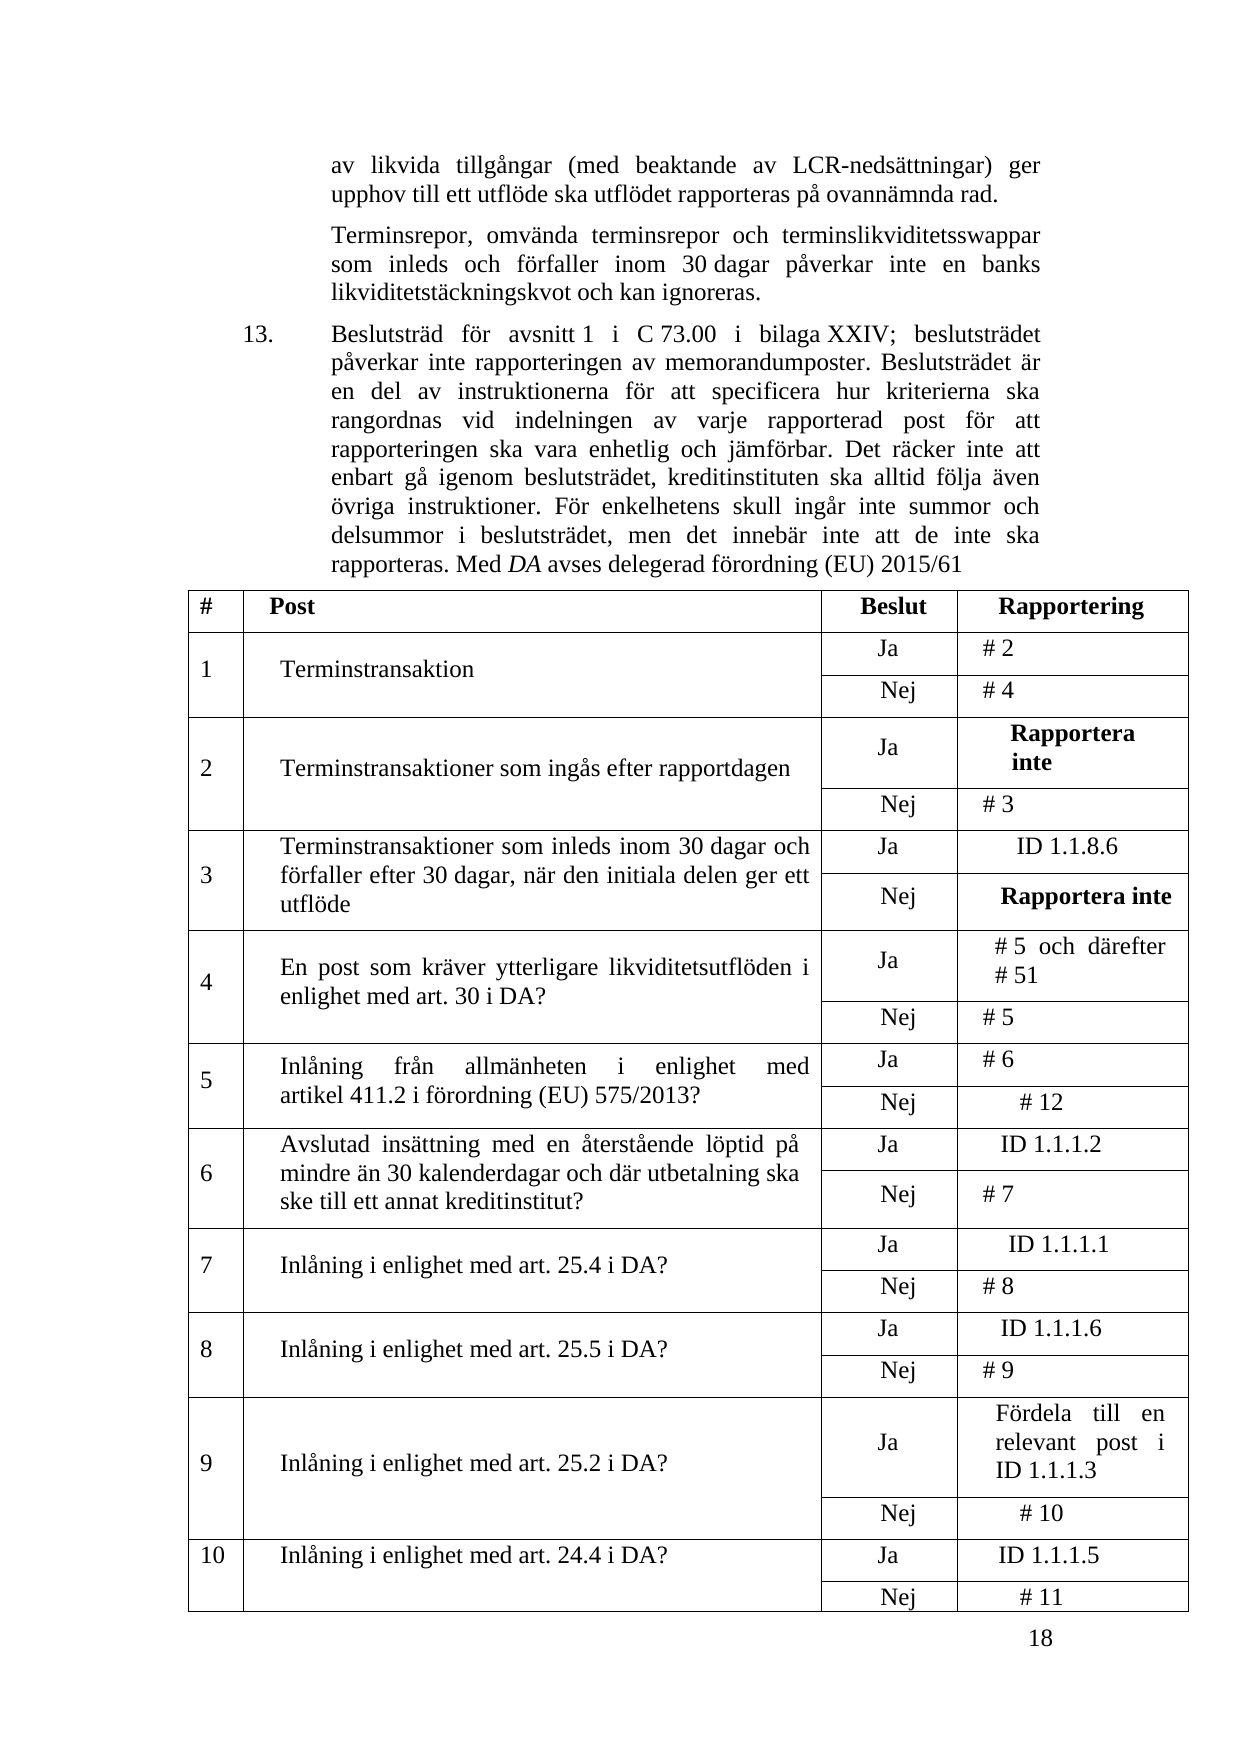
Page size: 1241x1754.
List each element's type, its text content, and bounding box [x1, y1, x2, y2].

table_cell 10 [189, 1540, 243, 1611]
table_cell Ja [822, 633, 957, 674]
table_cell # 2 [958, 633, 1188, 674]
table_header Post [244, 591, 821, 632]
table_cell Ja [822, 831, 957, 872]
table_cell Ja [822, 718, 957, 788]
table_cell Ja [822, 931, 957, 1001]
table_cell Nej [822, 676, 957, 717]
table_cell 7 [189, 1229, 243, 1312]
text Terminsrepor, omvända terminsrepor och terminslikviditetsswappar som inleds och förfaller inom 30 dagar påverkar inte en banks likviditetstäckningskvot och kan ignoreras. [331, 220, 1041, 306]
table_cell # 5 [958, 1002, 1188, 1043]
table_cell Ja [822, 1129, 957, 1170]
table_cell Rapportera inte [958, 874, 1188, 930]
table_cell 9 [189, 1398, 243, 1539]
table_cell Nej [822, 1356, 957, 1397]
table_cell Inlåning i enlighet med art. 25.2 i DA? [244, 1398, 821, 1539]
table_cell Nej [822, 1582, 957, 1611]
table_header Rapportering [958, 591, 1188, 632]
table_cell # 9 [958, 1356, 1188, 1397]
table_cell ID 1.1.8.6 [958, 831, 1188, 872]
table_cell Nej [822, 1002, 957, 1043]
table_cell # 8 [958, 1271, 1188, 1312]
table_cell Terminstransaktioner som inleds inom 30 dagar och förfaller efter 30 dagar, när den initiala delen ger ett utflöde [244, 831, 821, 930]
table_cell Terminstransaktioner som ingås efter rapportdagen [244, 718, 821, 830]
table_cell # 5 och därefter # 51 [958, 931, 1188, 1001]
table_cell Nej [822, 874, 957, 930]
table_cell Inlåning i enlighet med art. 25.5 i DA? [244, 1313, 821, 1397]
table_cell Avslutad insättning med en återstående löptid på mindre än 30 kalenderdagar och där utbetalning ska ske till ett annat kreditinstitut? [244, 1129, 821, 1228]
table_cell # 12 [958, 1087, 1188, 1128]
table_cell Ja [822, 1540, 957, 1581]
table_cell Nej [822, 1498, 957, 1539]
table_cell Rapportera inte [958, 718, 1188, 788]
table_cell # 4 [958, 676, 1188, 717]
table_cell 1 [189, 633, 243, 717]
table_cell Fördela till en relevant post i ID 1.1.1.3 [958, 1398, 1188, 1497]
table_cell 5 [189, 1044, 243, 1128]
table_cell ID 1.1.1.5 [958, 1540, 1188, 1581]
table_cell ID 1.1.1.1 [958, 1229, 1188, 1270]
table_cell Nej [822, 1087, 957, 1128]
table_cell Terminstransaktion [244, 633, 821, 717]
table_cell Nej [822, 1271, 957, 1312]
table_cell ID 1.1.1.2 [958, 1129, 1188, 1170]
table_cell 8 [189, 1313, 243, 1397]
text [242, 150, 1041, 207]
table_cell Inlåning i enlighet med art. 24.4 i DA? [244, 1540, 821, 1611]
table_cell Inlåning i enlighet med art. 25.4 i DA? [244, 1229, 821, 1312]
table_cell Ja [822, 1044, 957, 1086]
text 13. Beslutsträd för avsnitt 1 i C 73.00 i bilaga XXIV; beslutsträdet påverkar inte rapporteringen av memorandumposter. Beslutsträdet är en del av instruktionerna för att specificera hur kriterierna ska rangordnas vid indelningen av varje rapporterad post för att rapporteringen ska vara enhetlig och jämförbar. Det räcker inte att enbart gå igenom beslutsträdet, kreditinstituten ska alltid följa även övriga instruktioner. För enkelhetens skull ingår inte summor och delsummor i beslutsträdet, men det innebär inte att de inte ska rapporteras. Med DA avses delegerad förordning (EU) 2015/61 [242, 319, 1041, 577]
table_cell Inlåning från allmänheten i enlighet med artikel 411.2 i förordning (EU) 575/2013? [244, 1044, 821, 1128]
table_cell 3 [189, 831, 243, 930]
table_cell # 6 [958, 1044, 1188, 1086]
table_cell # 11 [958, 1582, 1188, 1611]
table_cell # 3 [958, 789, 1188, 830]
table_header # [189, 591, 243, 632]
table_cell Nej [822, 1171, 957, 1228]
table_cell Ja [822, 1313, 957, 1354]
table_cell # 7 [958, 1171, 1188, 1228]
table_cell Nej [822, 789, 957, 830]
table_cell Ja [822, 1398, 957, 1497]
table_cell En post som kräver ytterligare likviditetsutflöden i enlighet med art. 30 i DA? [244, 931, 821, 1043]
table_header Beslut [822, 591, 957, 632]
table_cell 6 [189, 1129, 243, 1228]
table_cell 2 [189, 718, 243, 830]
table_cell ID 1.1.1.6 [958, 1313, 1188, 1354]
table_cell 4 [189, 931, 243, 1043]
table_cell # 10 [958, 1498, 1188, 1539]
table_cell Ja [822, 1229, 957, 1270]
